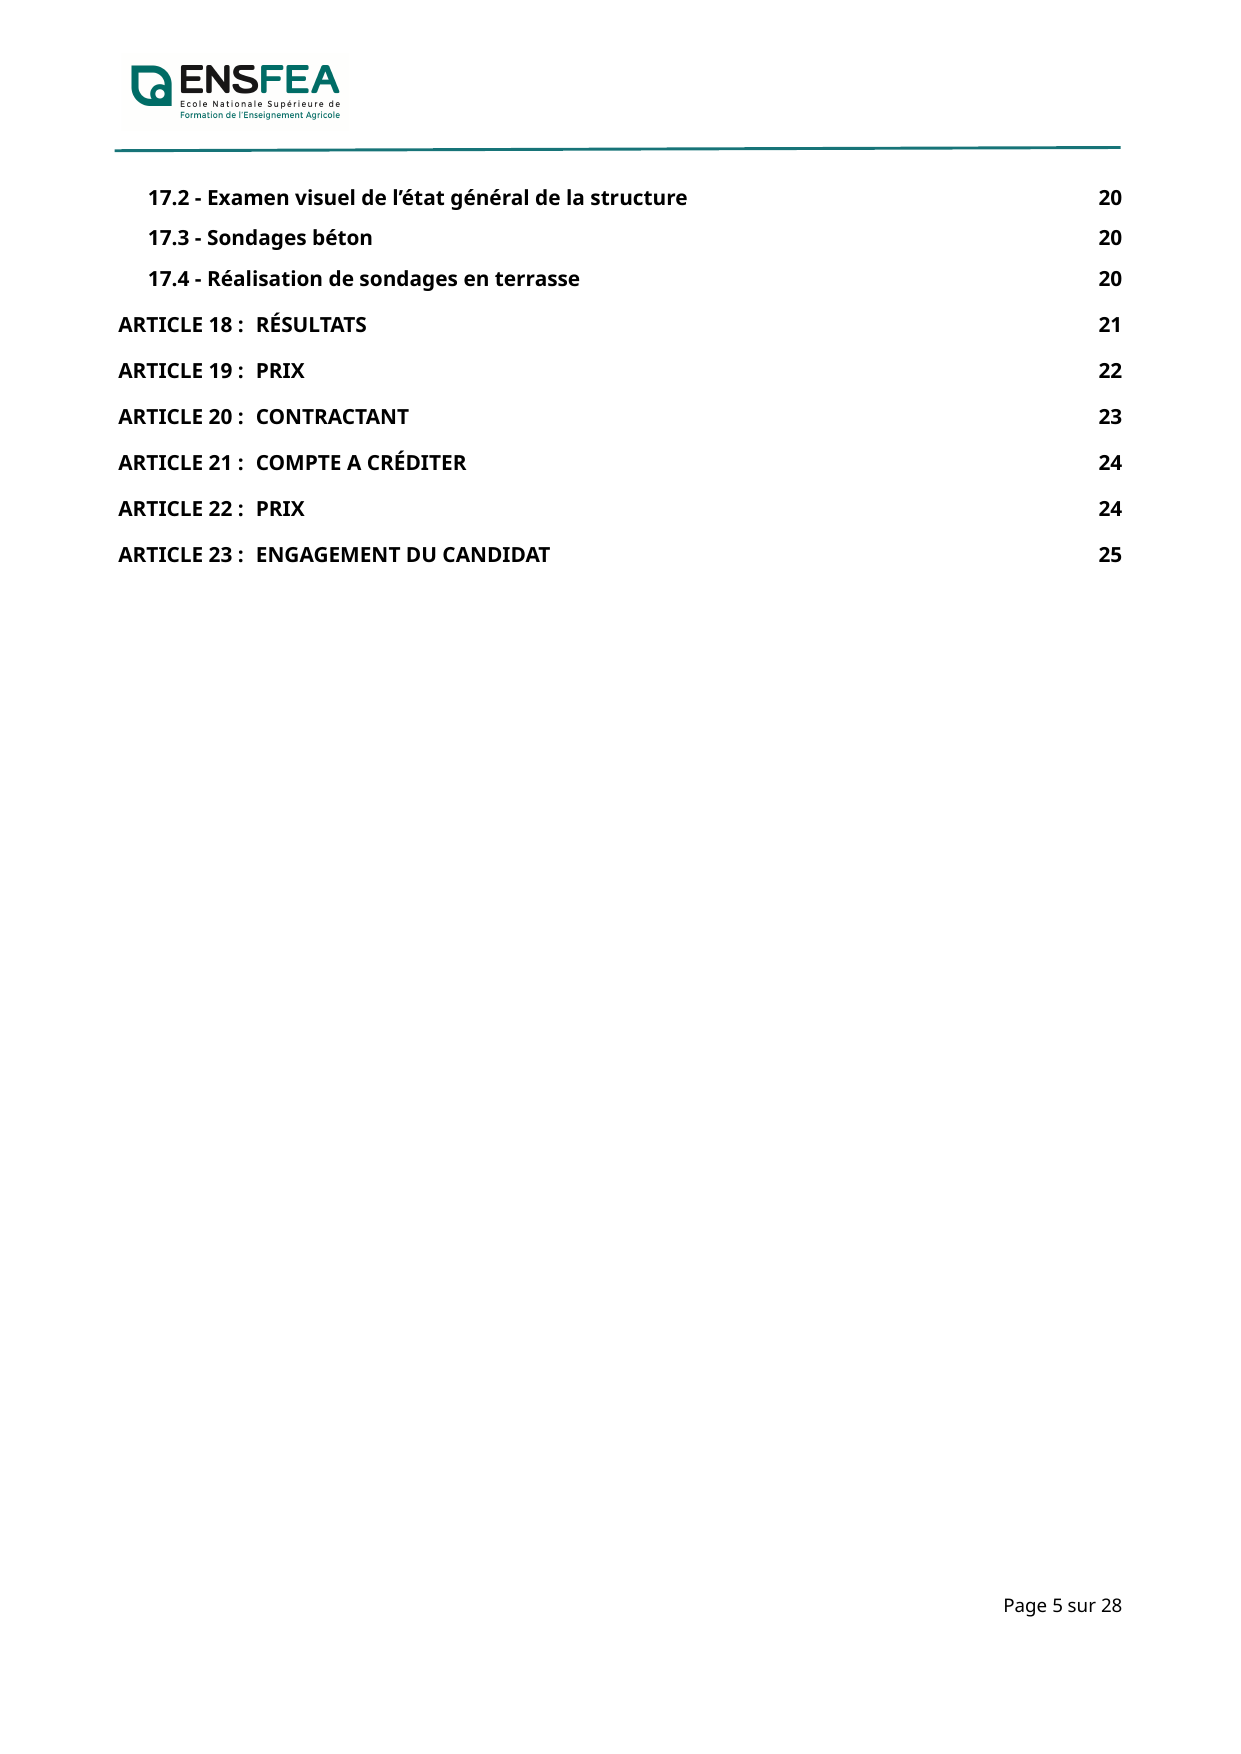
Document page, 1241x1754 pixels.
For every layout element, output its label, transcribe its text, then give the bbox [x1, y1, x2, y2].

text 17.2 - Examen visuel de l’état général de la structure 20 [148, 183, 1122, 212]
text ARTICLE 23 : ENGAGEMENT DU CANDIDAT 25 [118, 541, 1122, 569]
text ARTICLE 20 : CONTRACTANT 23 [118, 402, 1122, 431]
text ARTICLE 19 : Prix 22 [118, 356, 1122, 384]
text 17.3 - Sondages béton 20 [148, 223, 1122, 252]
text ARTICLE 22 : Prix 24 [118, 494, 1122, 523]
text ARTICLE 18 : Résultats 21 [118, 310, 1122, 338]
text 17.4 - Réalisation de sondages en terrasse 20 [148, 264, 1122, 292]
picture [121, 53, 350, 131]
text ARTICLE 21 : Compte a créditer 24 [118, 448, 1122, 477]
